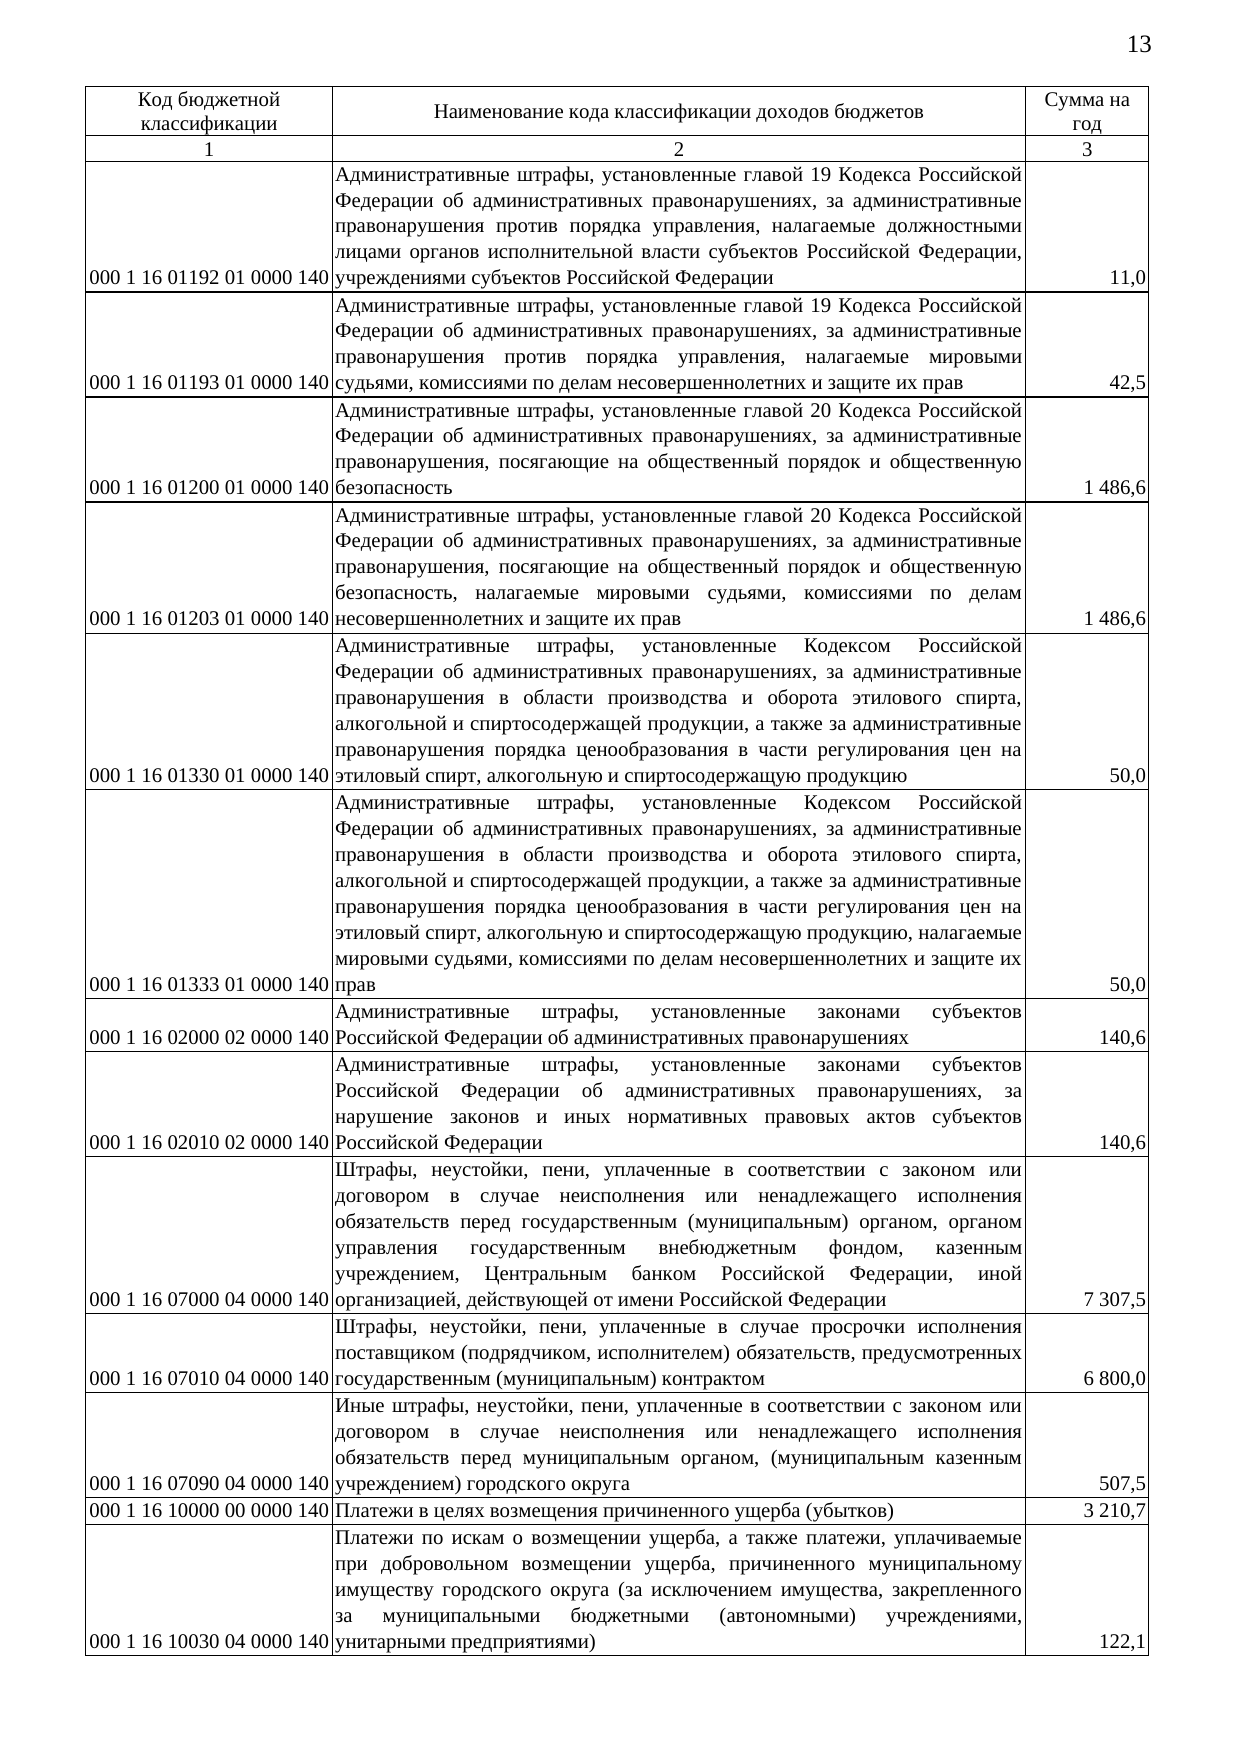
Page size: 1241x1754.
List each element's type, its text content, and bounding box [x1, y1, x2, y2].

table_cell 000 1 16 10030 04 0000 140 [86, 1525, 332, 1655]
table_cell 11,0 [1026, 162, 1148, 291]
table_cell 42,5 [1026, 293, 1148, 396]
table_cell Административные штрафы, установленные законами субъектов Российской Федерации об административных правонарушениях [333, 999, 1025, 1051]
table_cell 000 1 16 02010 02 0000 140 [86, 1052, 332, 1156]
table_cell 50,0 [1026, 634, 1148, 789]
table_cell 50,0 [1026, 790, 1148, 998]
table_cell 140,6 [1026, 1052, 1148, 1156]
table_cell 6 800,0 [1026, 1314, 1148, 1392]
table_cell 000 1 16 01192 01 0000 140 [86, 162, 332, 291]
table_cell 000 1 16 07010 04 0000 140 [86, 1314, 332, 1392]
table_cell 3 210,7 [1026, 1498, 1148, 1524]
table_cell Административные штрафы, установленные законами субъектов Российской Федерации об административных правонарушениях, за нарушение законов и иных нормативных правовых актов субъектов Российской Федерации [333, 1052, 1025, 1156]
table_cell 000 1 16 01203 01 0000 140 [86, 503, 332, 632]
table_cell Иные штрафы, неустойки, пени, уплаченные в соответствии с законом или договором в случае неисполнения или ненадлежащего исполнения обязательств перед муниципальным органом, (муниципальным казенным учреждением) городского округа [333, 1393, 1025, 1497]
table_cell Административные штрафы, установленные главой 19 Кодекса Российской Федерации об административных правонарушениях, за административные правонарушения против порядка управления, налагаемые должностными лицами органов исполнительной власти субъектов Российской Федерации, учреждениями субъектов Российской Федерации [333, 162, 1025, 291]
table_cell Административные штрафы, установленные главой 20 Кодекса Российской Федерации об административных правонарушениях, за административные правонарушения, посягающие на общественный порядок и общественную безопасность [333, 398, 1025, 501]
table_cell 1 486,6 [1026, 503, 1148, 632]
table_cell Административные штрафы, установленные главой 20 Кодекса Российской Федерации об административных правонарушениях, за административные правонарушения, посягающие на общественный порядок и общественную безопасность, налагаемые мировыми судьями, комиссиями по делам несовершеннолетних и защите их прав [333, 503, 1025, 632]
table_cell 000 1 16 10000 00 0000 140 [86, 1498, 332, 1524]
table_cell 1 [86, 136, 332, 161]
table_cell 000 1 16 07090 04 0000 140 [86, 1393, 332, 1497]
table_cell 122,1 [1026, 1525, 1148, 1655]
table_cell 000 1 16 02000 02 0000 140 [86, 999, 332, 1051]
table_cell Штрафы, неустойки, пени, уплаченные в соответствии с законом или договором в случае неисполнения или ненадлежащего исполнения обязательств перед государственным (муниципальным) органом, органом управления государственным внебюджетным фондом, казенным учреждением, Центральным банком Российской Федерации, иной организацией, действующей от имени Российской Федерации [333, 1157, 1025, 1313]
table_cell Административные штрафы, установленные Кодексом Российской Федерации об административных правонарушениях, за административные правонарушения в области производства и оборота этилового спирта, алкогольной и спиртосодержащей продукции, а также за административные правонарушения порядка ценообразования в части регулирования цен на этиловый спирт, алкогольную и спиртосодержащую продукцию, налагаемые мировыми судьями, комиссиями по делам несовершеннолетних и защите их прав [333, 790, 1025, 998]
table_cell Платежи по искам о возмещении ущерба, а также платежи, уплачиваемые при добровольном возмещении ущерба, причиненного муниципальному имуществу городского округа (за исключением имущества, закрепленного за муниципальными бюджетными (автономными) учреждениями, унитарными предприятиями) [333, 1525, 1025, 1655]
table_cell 507,5 [1026, 1393, 1148, 1497]
table_cell 2 [333, 136, 1025, 161]
table_cell 7 307,5 [1026, 1157, 1148, 1313]
table_cell Административные штрафы, установленные главой 19 Кодекса Российской Федерации об административных правонарушениях, за административные правонарушения против порядка управления, налагаемые мировыми судьями, комиссиями по делам несовершеннолетних и защите их прав [333, 293, 1025, 396]
table_cell 000 1 16 01330 01 0000 140 [86, 634, 332, 789]
table_cell 3 [1026, 136, 1148, 161]
table_cell 140,6 [1026, 999, 1148, 1051]
table_cell 000 1 16 01333 01 0000 140 [86, 790, 332, 998]
table_cell 000 1 16 01193 01 0000 140 [86, 293, 332, 396]
table_cell 1 486,6 [1026, 398, 1148, 501]
table_header Наименование кода классификации доходов бюджетов [333, 87, 1025, 135]
table_cell 000 1 16 01200 01 0000 140 [86, 398, 332, 501]
table_cell Платежи в целях возмещения причиненного ущерба (убытков) [333, 1498, 1025, 1524]
table_cell 000 1 16 07000 04 0000 140 [86, 1157, 332, 1313]
table_header Код бюджетной классификации [86, 87, 332, 135]
table_cell Штрафы, неустойки, пени, уплаченные в случае просрочки исполнения поставщиком (подрядчиком, исполнителем) обязательств, предусмотренных государственным (муниципальным) контрактом [333, 1314, 1025, 1392]
table_cell Административные штрафы, установленные Кодексом Российской Федерации об административных правонарушениях, за административные правонарушения в области производства и оборота этилового спирта, алкогольной и спиртосодержащей продукции, а также за административные правонарушения порядка ценообразования в части регулирования цен на этиловый спирт, алкогольную и спиртосодержащую продукцию [333, 634, 1025, 789]
table_header Сумма на год [1026, 87, 1148, 135]
